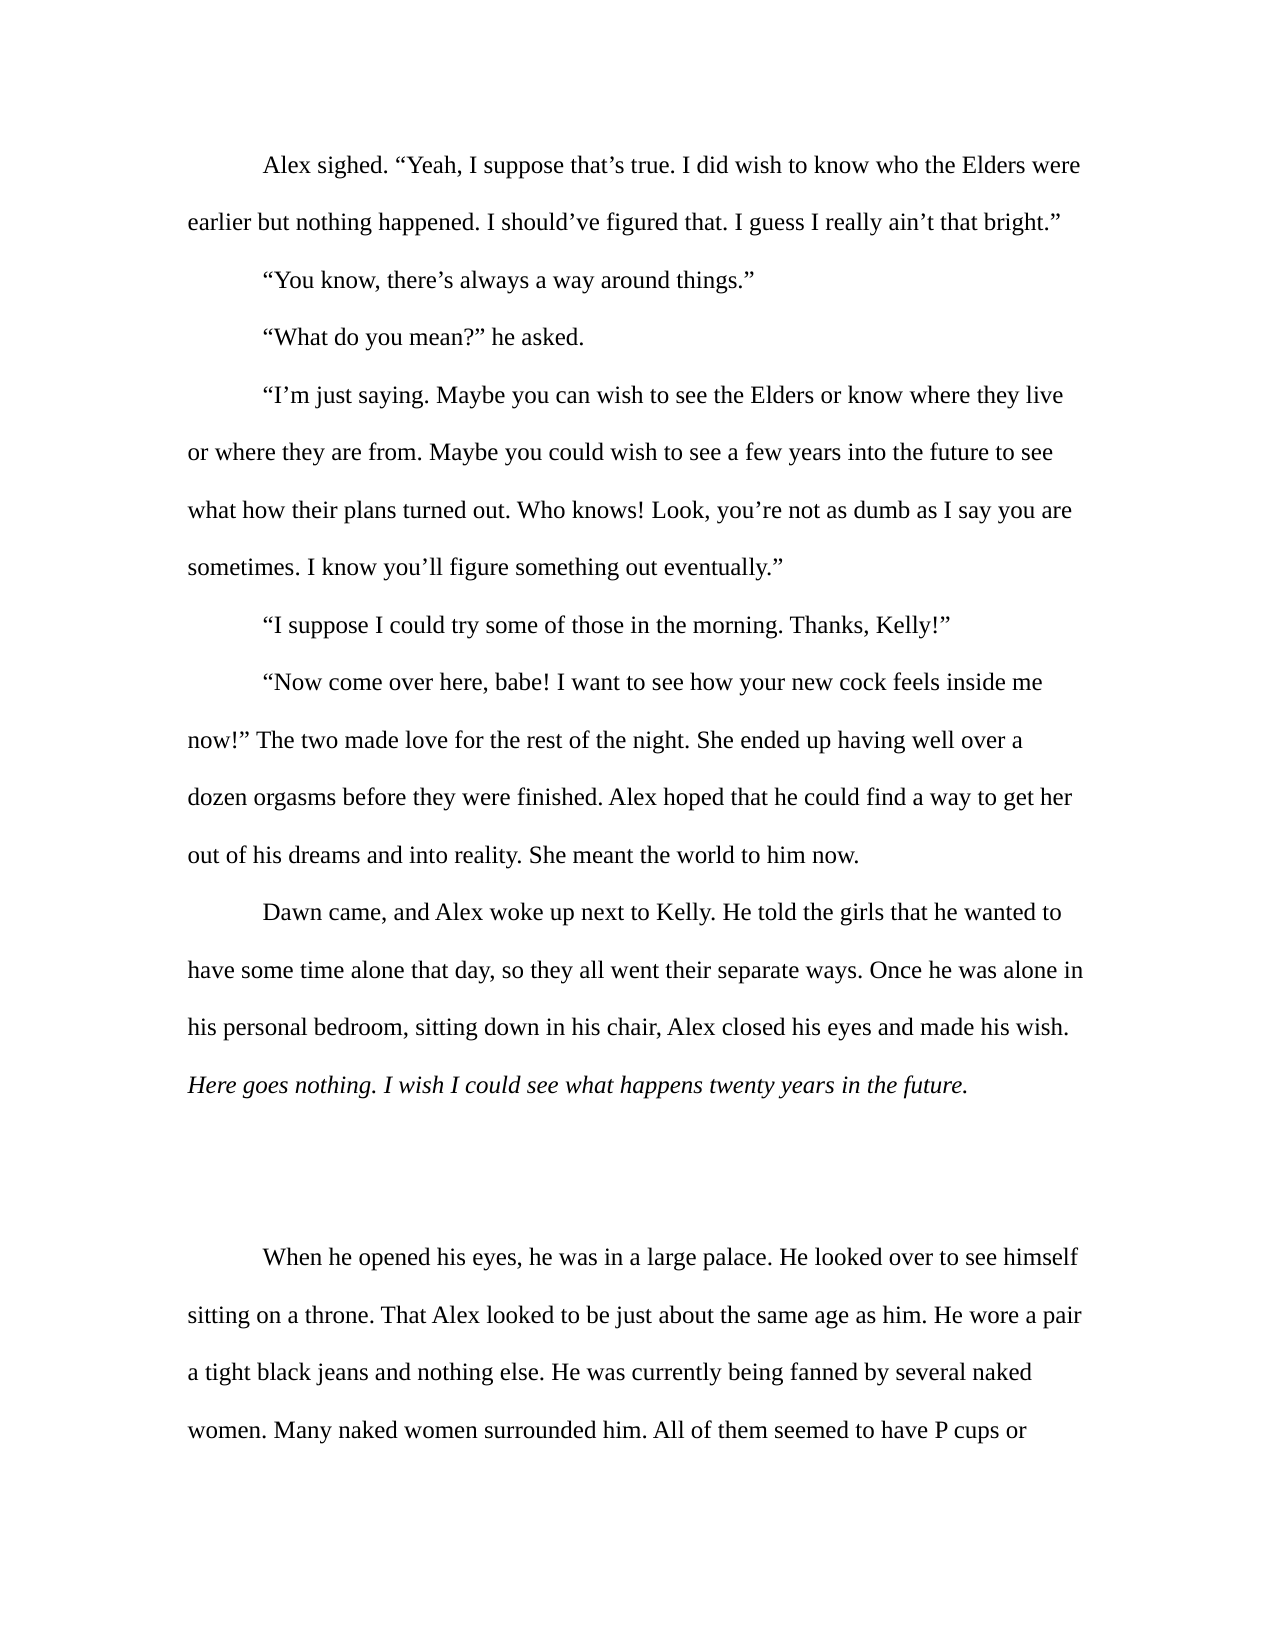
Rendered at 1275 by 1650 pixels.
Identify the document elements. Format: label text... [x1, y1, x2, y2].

text “Now come over here, babe! I want to see how your new cock feels inside me now!” The two made love for the rest of the night. She ended up having well over a dozen orgasms before they were finished. Alex hoped that he could find a way to get her out of his dreams and into reality. She meant the world to him now. [187, 667, 1087, 869]
text “I suppose I could try some of those in the morning. Thanks, Kelly!” [187, 610, 1087, 639]
text Alex sighed. “Yeah, I suppose that’s true. I did wish to know who the Elders were earlier but nothing happened. I should’ve figured that. I guess I really ain’t that bright.” [187, 150, 1087, 236]
text “You know, there’s always a way around things.” [187, 265, 1087, 294]
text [187, 1242, 1087, 1444]
text “I’m just saying. Maybe you can wish to see the Elders or know where they live or where they are from. Maybe you could wish to see a few years into the future to see what how their plans turned out. Who knows! Look, you’re not as dumb as I say you are sometimes. I know you’ll figure something out eventually.” [187, 380, 1087, 581]
text Dawn came, and Alex woke up next to Kelly. He told the girls that he wanted to have some time alone that day, so they all went their separate ways. Once he was alone in his personal bedroom, sitting down in his chair, Alex closed his eyes and made his wish. Here goes nothing. I wish I could see what happens twenty years in the future. [187, 897, 1087, 1099]
text “What do you mean?” he asked. [187, 322, 1087, 351]
